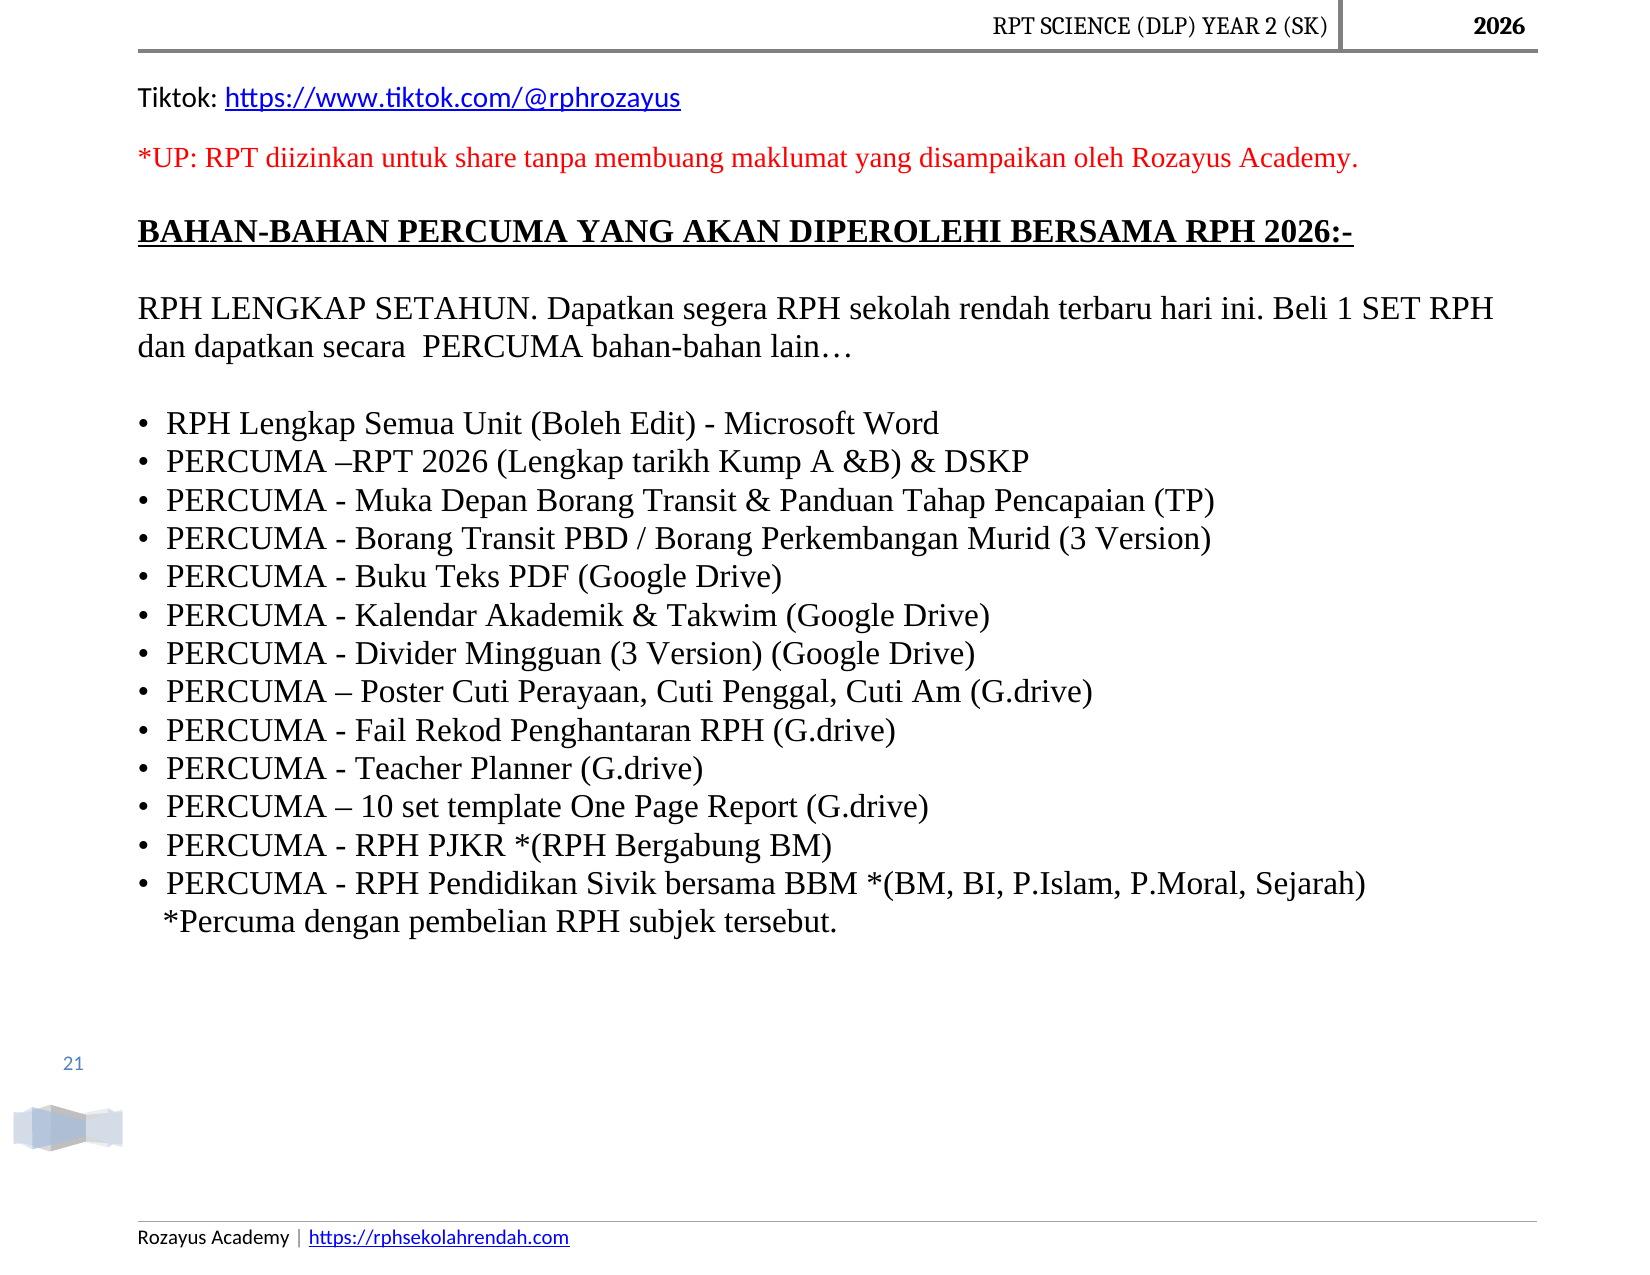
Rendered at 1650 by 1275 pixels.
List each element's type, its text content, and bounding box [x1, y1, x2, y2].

text *UP: RPT diizinkan untuk share tanpa membuang maklumat yang disampaikan oleh Rozayus Academy. [137, 140, 1537, 173]
text • RPH Lengkap Semua Unit (Boleh Edit) - Microsoft Word [137, 403, 1537, 442]
text • PERCUMA - Kalendar Akademik & Takwim (Google Drive) [137, 595, 1537, 633]
text • PERCUMA –RPT 2026 (Lengkap tarikh Kump A &B) & DSKP [137, 442, 1537, 480]
text BAHAN-BAHAN PERCUMA YANG AKAN DIPEROLEHI BERSAMA RPH 2026:- [137, 212, 1537, 250]
text • PERCUMA - Borang Transit PBD / Borang Perkembangan Murid (3 Version) [137, 518, 1537, 557]
text • PERCUMA – Poster Cuti Perayaan, Cuti Penggal, Cuti Am (G.drive) [137, 672, 1537, 710]
text • PERCUMA - RPH Pendidikan Sivik bersama BBM *(BM, BI, P.Islam, P.Moral, Sejarah) [137, 863, 1537, 902]
text • PERCUMA - RPH PJKR *(RPH Bergabung BM) [137, 825, 1537, 863]
text • PERCUMA - Teacher Planner (G.drive) [137, 748, 1537, 787]
text • PERCUMA - Muka Depan Borang Transit & Panduan Tahap Pencapaian (TP) [137, 480, 1537, 518]
text *Percuma dengan pembelian RPH subjek tersebut. [137, 902, 1537, 940]
text RPH LENGKAP SETAHUN. Dapatkan segera RPH sekolah rendah terbaru hari ini. Beli 1 SET RPH dan dapatkan secara PERCUMA bahan-bahan lain… [137, 288, 1537, 365]
text • PERCUMA - Buku Teks PDF (Google Drive) [137, 557, 1537, 595]
text • PERCUMA - Fail Rekod Penghantaran RPH (G.drive) [137, 710, 1537, 748]
text • PERCUMA – 10 set template One Page Report (G.drive) [137, 787, 1537, 825]
text • PERCUMA - Divider Mingguan (3 Version) (Google Drive) [137, 633, 1537, 672]
text Tiktok: https://www.tiktok.com/@rphrozayus [137, 79, 1537, 114]
